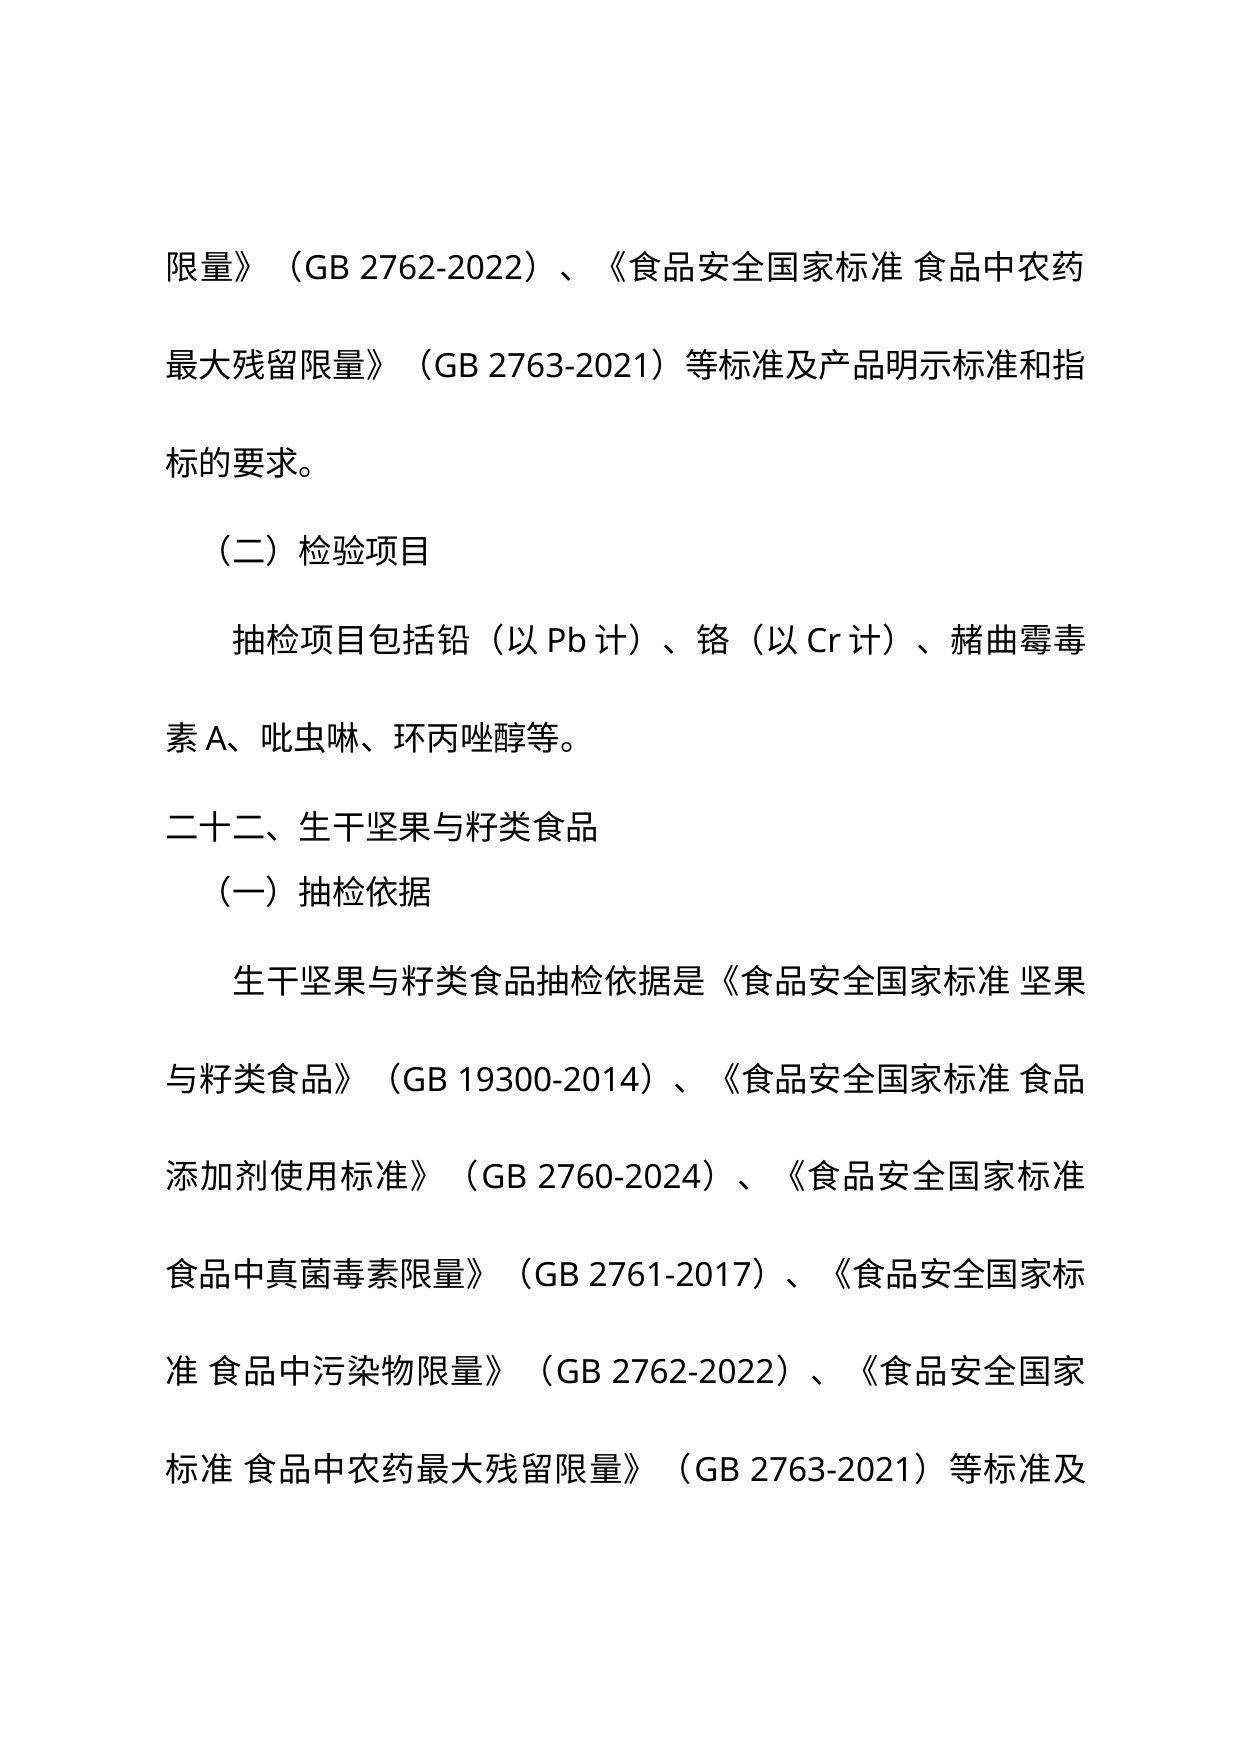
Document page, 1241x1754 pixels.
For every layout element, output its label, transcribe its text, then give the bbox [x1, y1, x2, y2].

subtitle 二十二、生干坚果与籽类食品 [165, 793, 1087, 858]
list （二）检验项目 [165, 517, 1087, 582]
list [165, 233, 1087, 493]
list 抽检项目包括铅（以Pb计）、铬（以Cr计）、赭曲霉毒素A、吡虫啉、环丙唑醇等。 [165, 606, 1087, 768]
list （一）抽检依据 [165, 858, 1087, 923]
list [165, 947, 1087, 1499]
